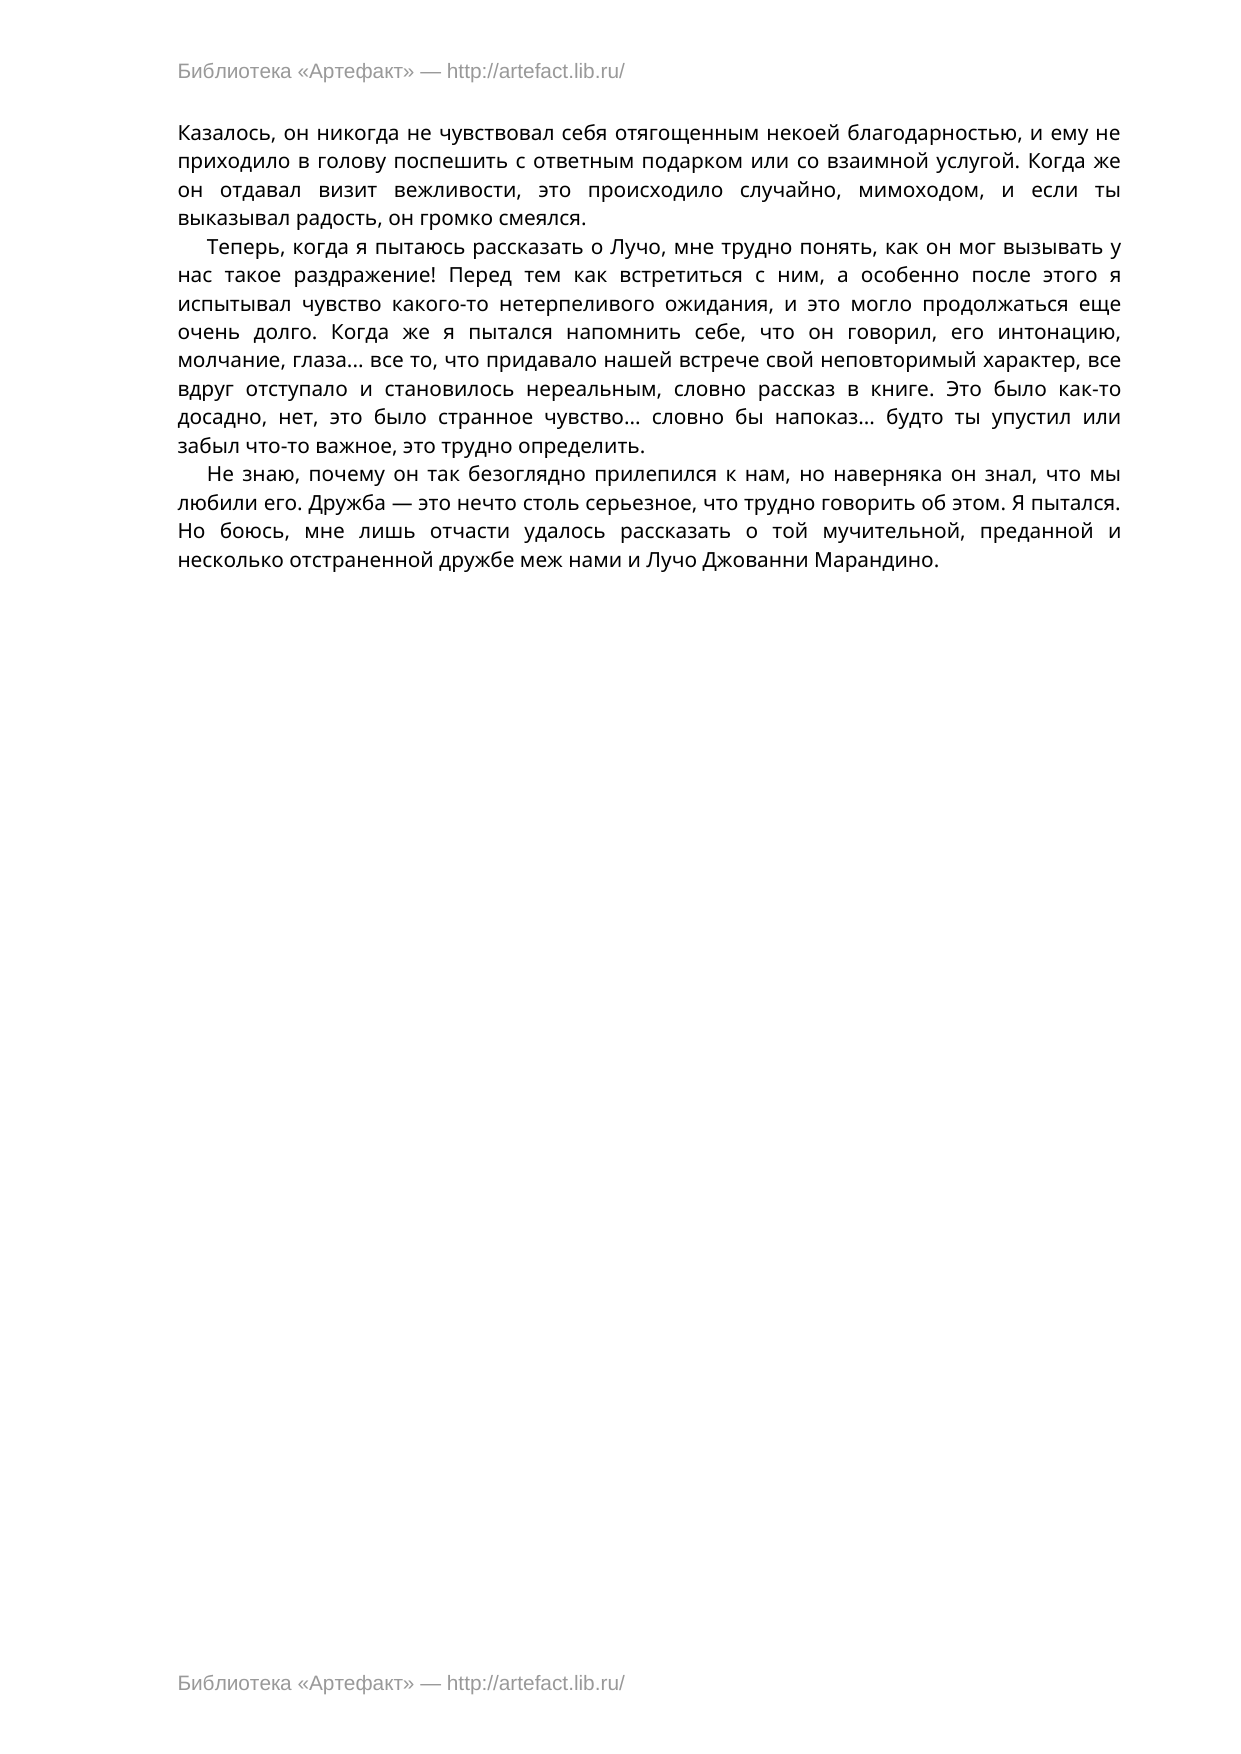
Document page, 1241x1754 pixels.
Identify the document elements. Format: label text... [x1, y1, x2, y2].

text Не знаю, почему он так безоглядно прилепился к нам, но наверняка он знал, что мы любили его. Дружба — это нечто столь серьезное, что трудно говорить об этом. Я пытался. Но боюсь, мне лишь отчасти удалось рассказать о той мучительной, преданной и несколько отстраненной дружбе меж нами и Лучо Джованни Марандино. [177, 459, 1122, 573]
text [177, 118, 1122, 232]
text Теперь, когда я пытаюсь рассказать о Лучо, мне трудно понять, как он мог вызывать у нас такое раздражение! Перед тем как встретиться с ним, а особенно после этого я испытывал чувство какого-то нетерпеливого ожидания, и это могло продолжаться еще очень долго. Когда же я пытался напомнить себе, что он говорил, его интонацию, молчание, глаза... все то, что придавало нашей встрече свой неповторимый характер, все вдруг отступало и становилось нереальным, словно рассказ в книге. Это было как-то досадно, нет, это было странное чувство... словно бы напоказ... будто ты упустил или забыл что-то важное, это трудно определить. [177, 232, 1122, 459]
